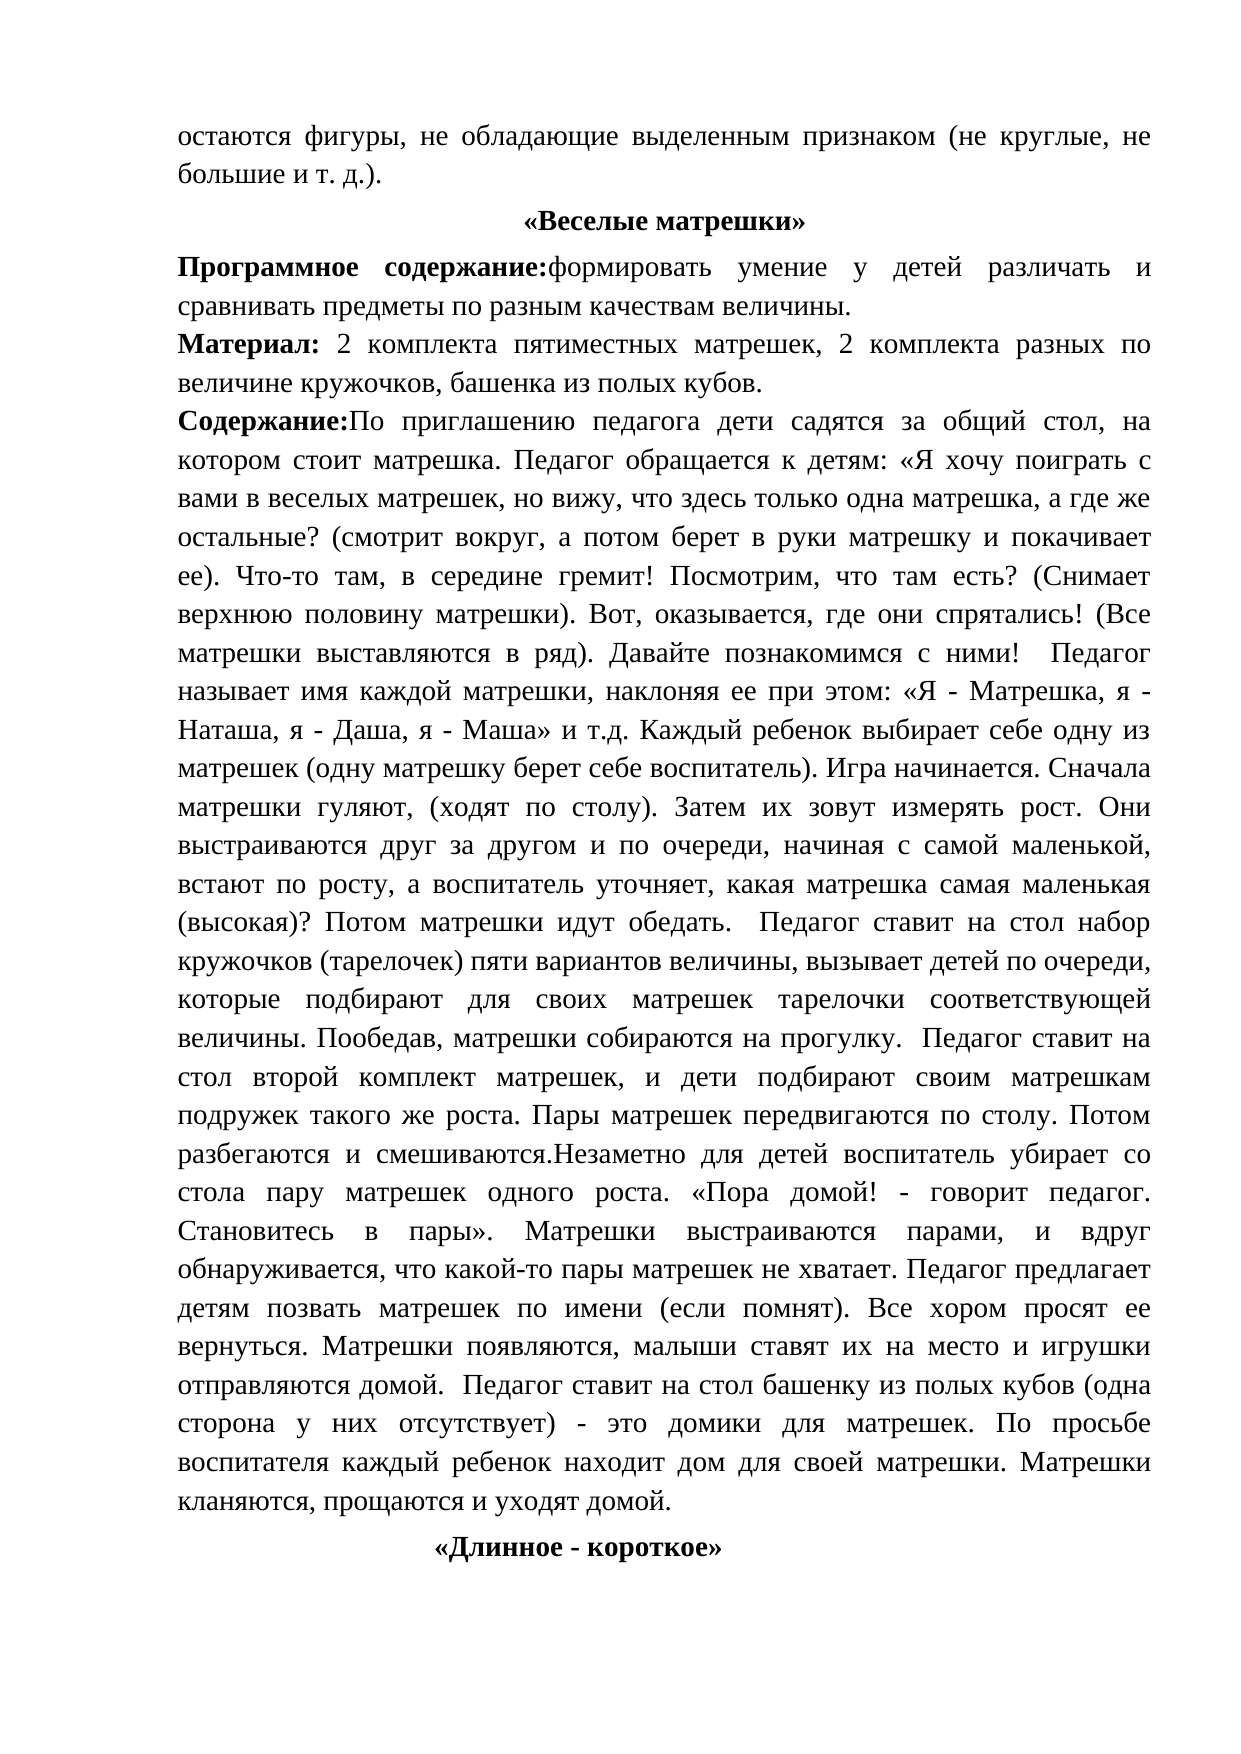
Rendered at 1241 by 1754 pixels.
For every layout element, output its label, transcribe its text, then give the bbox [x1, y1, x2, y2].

text «Веселые матрешки» [177, 203, 1152, 237]
text Материал: 2 комплекта пятиместных матрешек, 2 комплекта разных по величине кружочков, башенка из полых кубов. [177, 326, 1152, 398]
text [177, 118, 1152, 190]
text «Длинное - короткое» [177, 1529, 1152, 1563]
text Программное содержание:формировать умение у детей различать и сравнивать предметы по разным качествам величины. [177, 249, 1152, 321]
text Содержание:По приглашению педагога дети садятся за общий стол, на котором стоит матрешка. Педагог обращается к детям: «Я хочу поиграть с вами в веселых матрешек, но вижу, что здесь только одна матрешка, а где же остальные? (смотрит вокруг, а потом берет в руки матрешку и покачивает ее). Что-то там, в середине гремит! Посмотрим, что там есть? (Снимает верхнюю половину матрешки). Вот, оказывается, где они спрятались! (Все матрешки выставляются в ряд). Давайте познакомимся с ними! Педагог называет имя каждой матрешки, наклоняя ее при этом: «Я - Матрешка, я - Наташа, я - Даша, я - Маша» и т.д. Каждый ребенок выбирает себе одну из матрешек (одну матрешку берет себе воспитатель). Игра начинается. Сначала матрешки гуляют, (ходят по столу). Затем их зовут измерять рост. Они выстраиваются друг за другом и по очереди, начиная с самой маленькой, встают по росту, а воспитатель уточняет, какая матрешка самая маленькая (высокая)? Потом матрешки идут обедать. Педагог ставит на стол набор кружочков (тарелочек) пяти вариантов величины, вызывает детей по очереди, которые подбирают для своих матрешек тарелочки соответствующей величины. Пообедав, матрешки собираются на прогулку. Педагог ставит на стол второй комплект матрешек, и дети подбирают своим матрешкам подружек такого же роста. Пары матрешек передвигаются по столу. Потом разбегаются и смешиваются.Незаметно для детей воспитатель убирает со стола пару матрешек одного роста. «Пора домой! - говорит педагог. Становитесь в пары». Матрешки выстраиваются парами, и вдруг обнаруживается, что какой-то пары матрешек не хватает. Педагог предлагает детям позвать матрешек по имени (если помнят). Все хором просят ее вернуться. Матрешки появляются, малыши ставят их на место и игрушки отправляются домой. Педагог ставит на стол башенку из полых кубов (одна сторона у них отсутствует) - это домики для матрешек. По просьбе воспитателя каждый ребенок находит дом для своей матрешки. Матрешки кланяются, прощаются и уходят домой. [177, 403, 1152, 1516]
